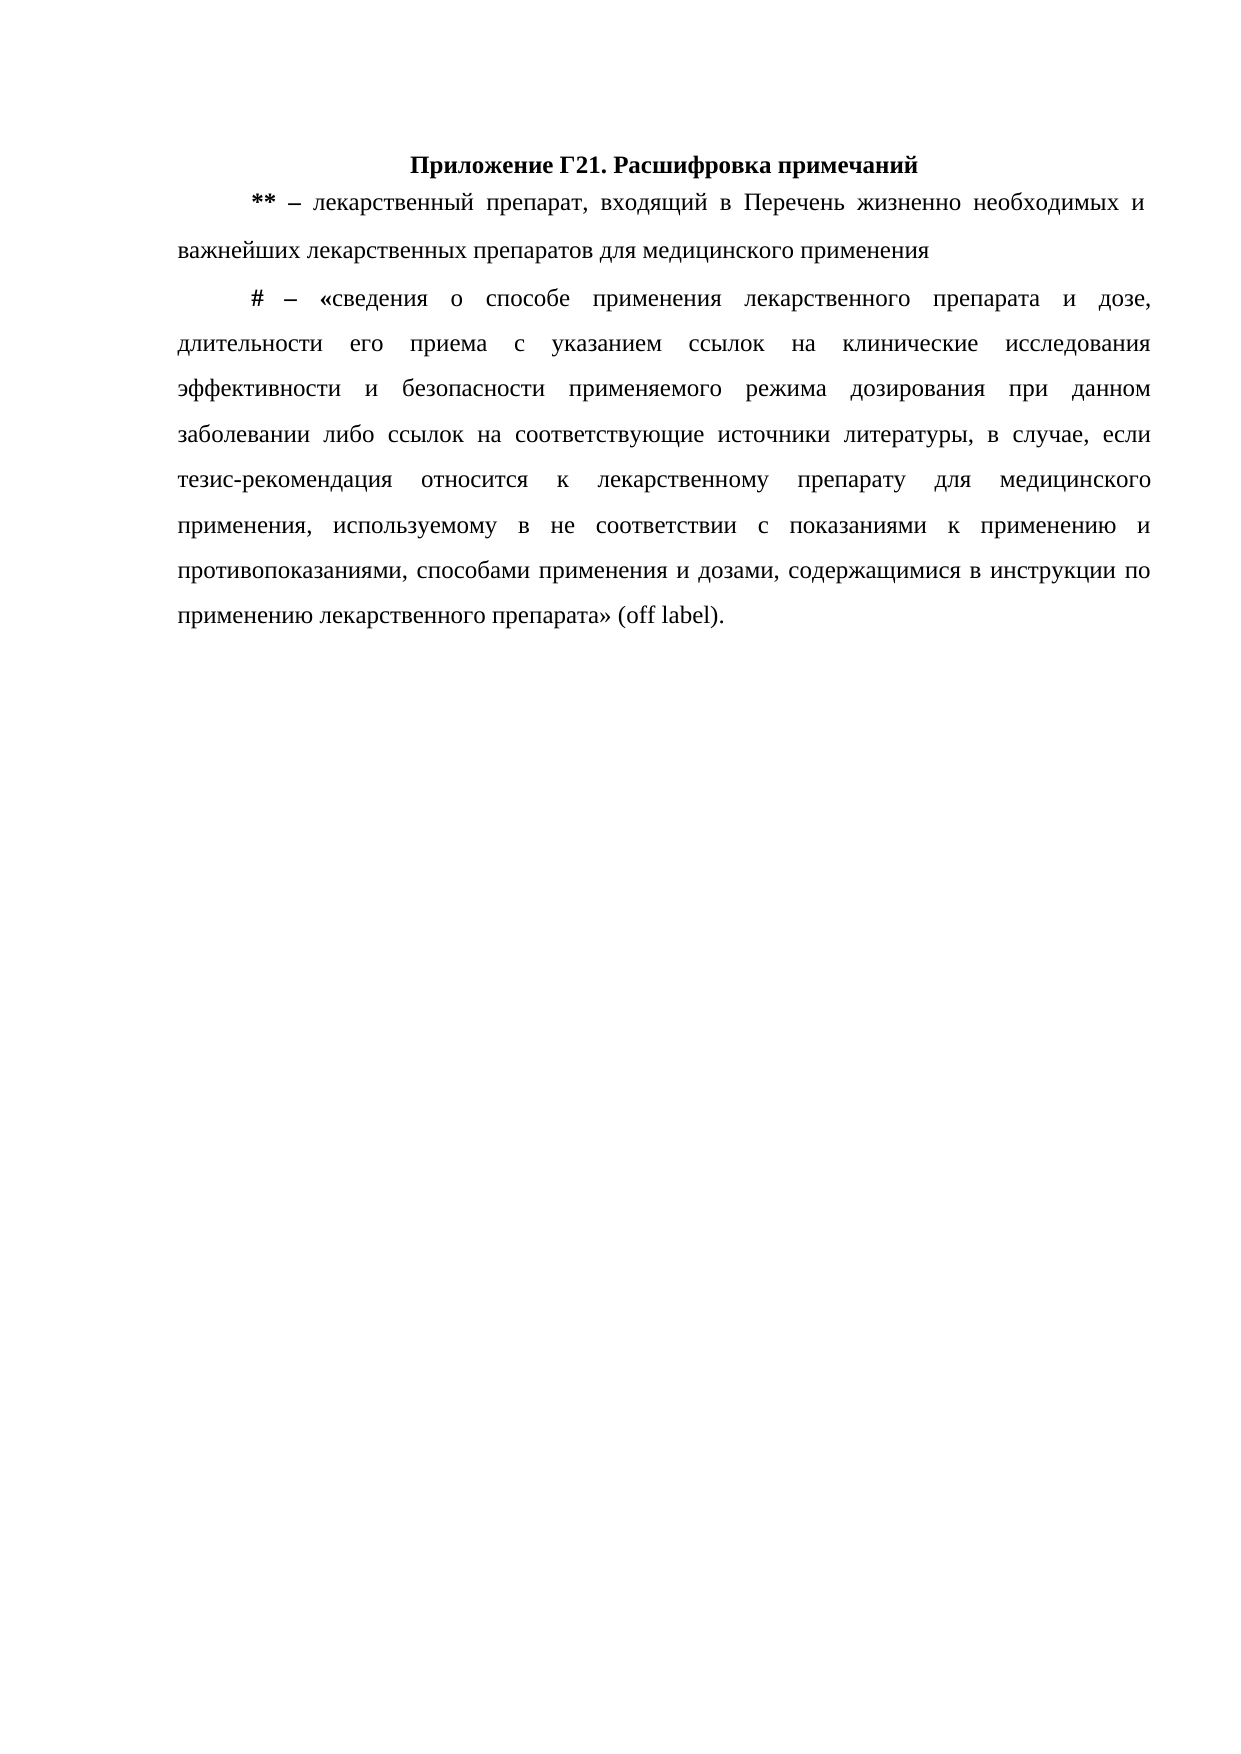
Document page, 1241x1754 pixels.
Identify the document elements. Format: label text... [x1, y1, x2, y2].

subtitle Приложение Г21. Расшифровка примечаний [280, 150, 1048, 179]
text ** – лекарственный препарат, входящий в Перечень жизненно необходимых и важнейших лекарственных препаратов для медицинского применения [177, 187, 1145, 263]
text # – «сведения о способе применения лекарственного препарата и дозе, длительности его приема с указанием ссылок на клинические исследования эффективности и безопасности применяемого режима дозирования при данном заболевании либо ссылок на соответствующие источники литературы, в случае, если тезис-рекомендация относится к лекарственному препарату для медицинского применения, используемому в не соответствии с показаниями к применению и противопоказаниями, способами применения и дозами, содержащимися в инструкции по применению лекарственного препарата» (off labеl). [177, 283, 1152, 629]
